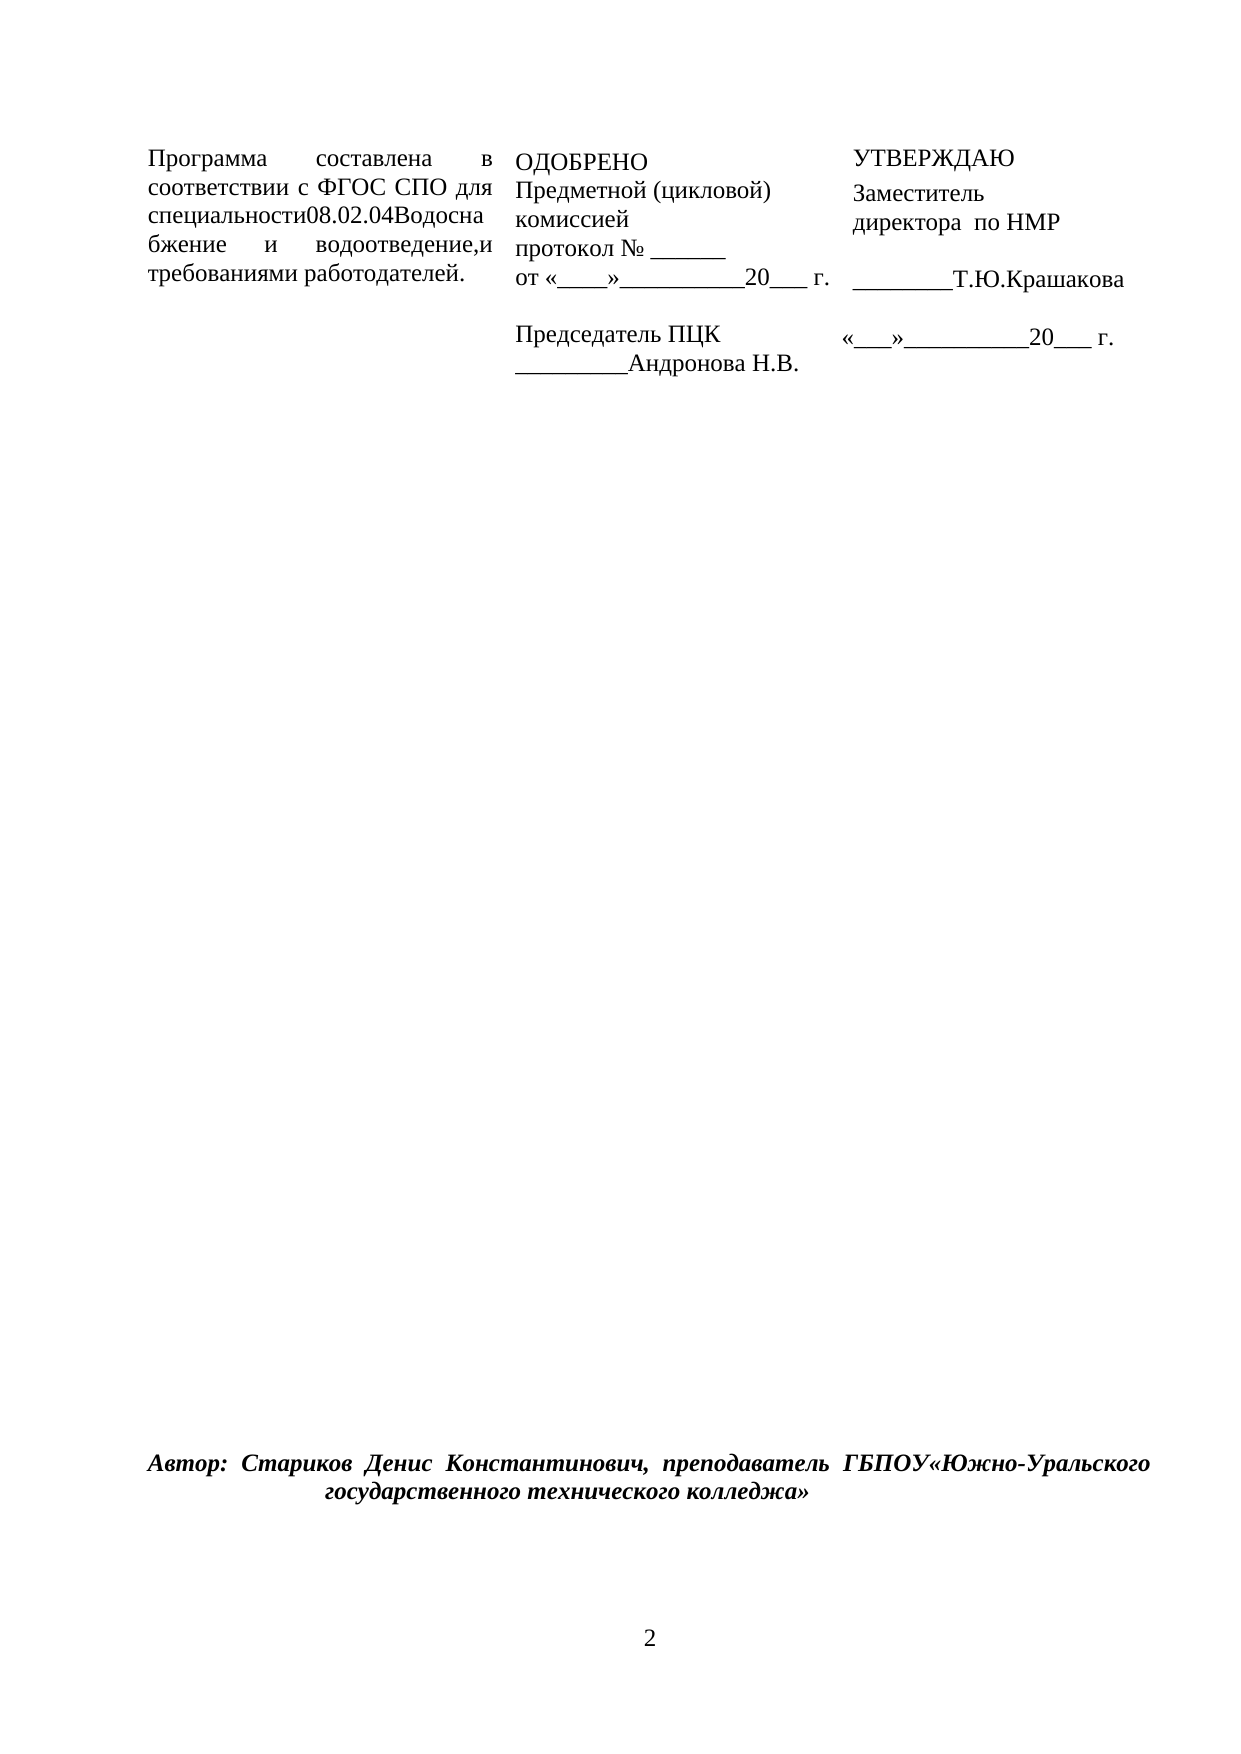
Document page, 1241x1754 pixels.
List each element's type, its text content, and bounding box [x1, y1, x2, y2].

subtitle Автор: Стариков Денис Константинович, преподаватель ГБПОУ«Южно-Уральского государственного технического колледжа» [148, 1448, 1152, 1505]
table_header Программа составлена в соответствии с ФГОС СПО для специальности08.02.04Водоснабжение и водоотведение,и требованиями работодателей. [136, 118, 504, 377]
table_header УТВЕРЖДАЮ Заместитель директора по НМР ________Т.Ю.Крашакова «___»__________20___ г. [841, 118, 1146, 377]
table_header ОДОБРЕНО Предметной (цикловой) комиссией протокол № ______ от «____»__________20___ г. Председатель ПЦК _________Андронова Н.В. [504, 118, 841, 377]
